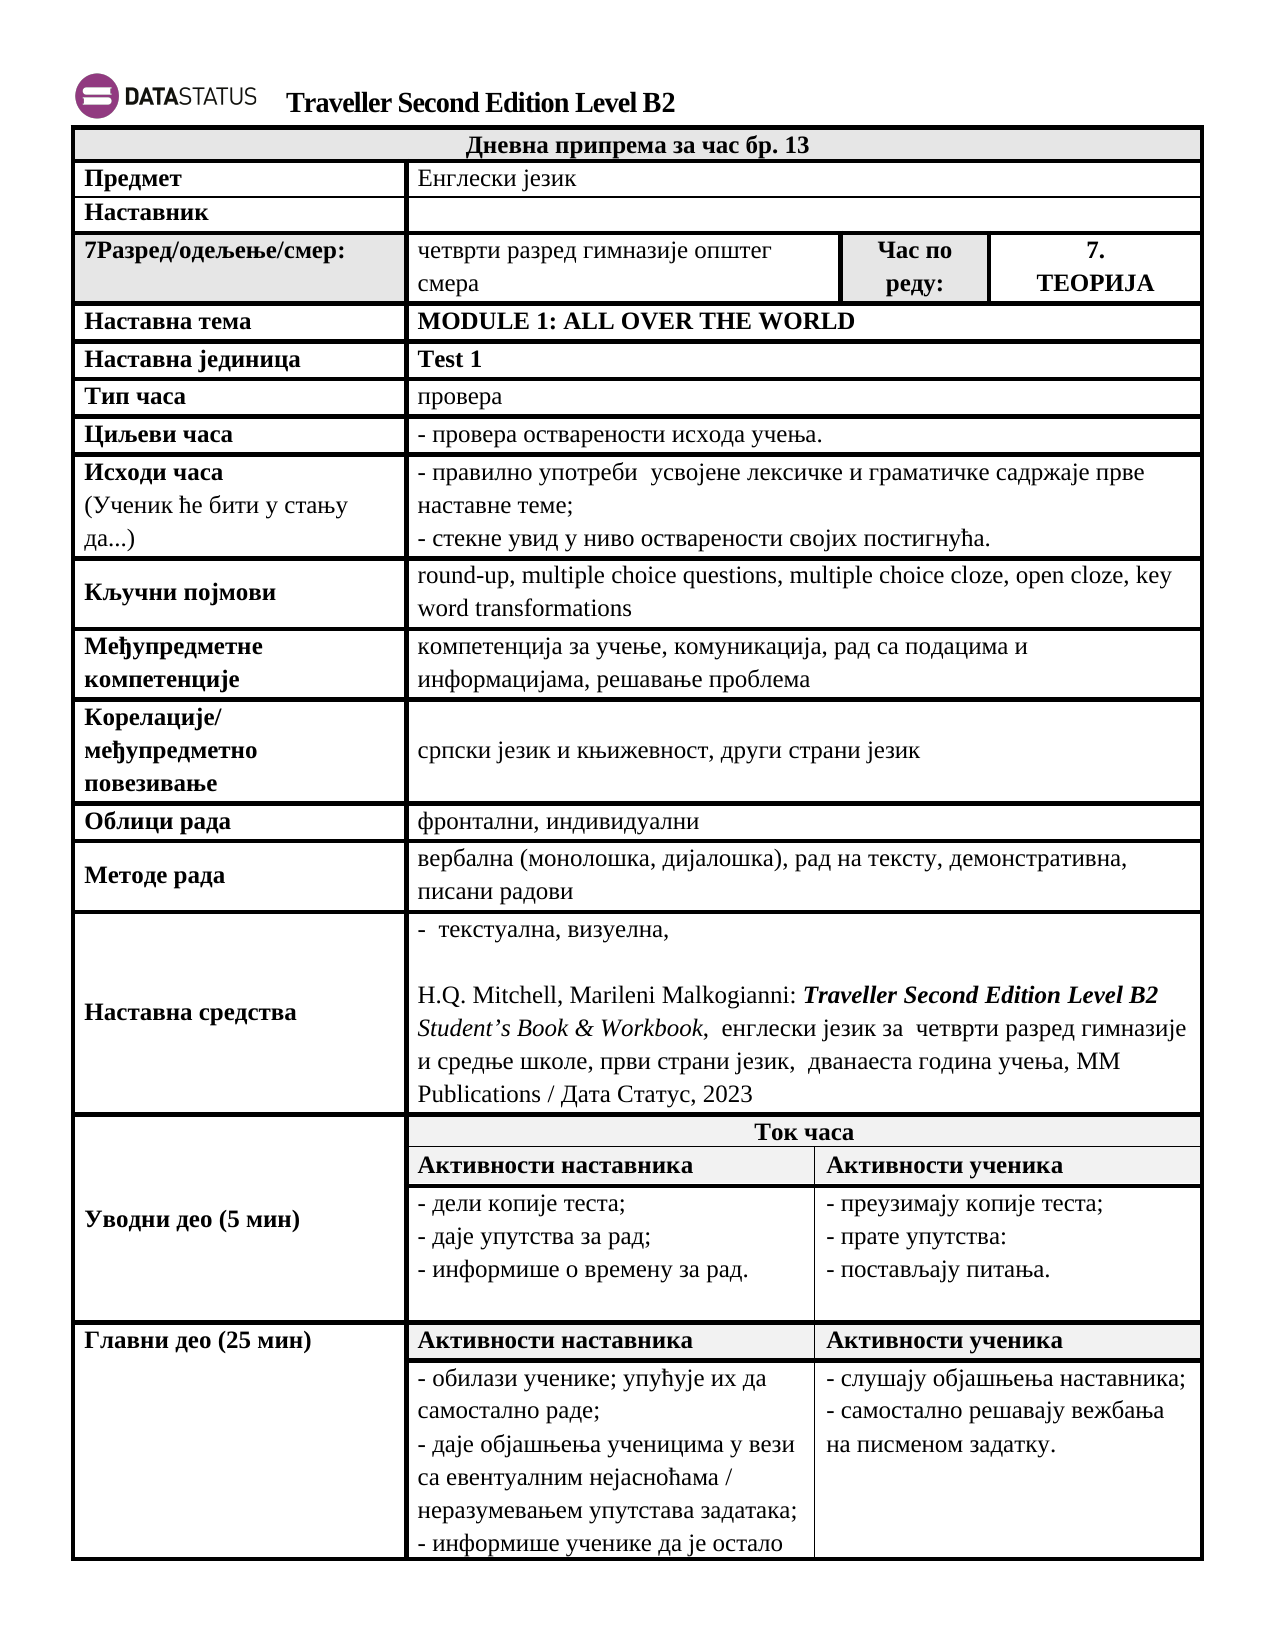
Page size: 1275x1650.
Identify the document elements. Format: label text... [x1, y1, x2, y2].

table_cell Активности ученика [815, 1325, 1200, 1358]
table_cell вербална (монолошка, дијалошка), рад на тексту, демонстративна, писани радови [409, 843, 1200, 909]
table_cell провера [409, 381, 1200, 414]
picture [75, 73, 257, 119]
table_cell фронтални, индивидуални [409, 806, 1200, 839]
table_cell - преузимају копије теста; - прате упутства: - постављају питања. [815, 1188, 1200, 1320]
table_cell Енглески језик [409, 163, 1200, 196]
table_cell компетенција за учење, комуникација, рад са подацима и информацијама, решавање проблема [409, 631, 1200, 697]
table_cell MODULE 1: ALL OVER THE WORLD [409, 306, 1200, 339]
table_cell Главни део (25 мин) [75, 1325, 404, 1556]
table_cell Наставник [75, 198, 404, 231]
table_cell Облици рада [75, 806, 404, 839]
table_cell 7. ТЕОРИЈА [991, 235, 1200, 301]
table_cell Ток часа [409, 1117, 1200, 1146]
table_cell - текстуална, визуелна, H.Q. Mitchell, Marileni Malkogianni: Traveller Second Edition Level B2 Student’s Book & Workbook, енглески језик за четврти разред гимназије и средње школе, први страни језик, дванаеста година учења, MM Publications / Дата Статус, 2023 [409, 914, 1200, 1112]
table_cell Уводни део (5 мин) [75, 1117, 404, 1320]
table_cell Исходи часа (Ученик ће бити у стању да...) [75, 457, 404, 556]
table_cell round-up, multiple choice questions, multiple choice cloze, open cloze, key word transformations [409, 561, 1200, 627]
table_cell четврти разред гимназије општег смера [409, 235, 838, 301]
table_cell - провера остварености исхода учења. [409, 419, 1200, 452]
table_header Дневна припрема за час бр. 13 [75, 130, 1200, 159]
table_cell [815, 1363, 1200, 1556]
table_cell Кључни појмови [75, 561, 404, 627]
table_cell Активности ученика [815, 1147, 1200, 1183]
table_cell Наставна јединица [75, 344, 404, 377]
table_cell Наставна тема [75, 306, 404, 339]
table_cell Корелације/међупредметно повезивање [75, 702, 404, 801]
table_cell Тип часа [75, 381, 404, 414]
table_cell Међупредметне компетенције [75, 631, 404, 697]
table_cell српски језик и књижевност, други страни језик [409, 702, 1200, 801]
table_cell - правилно употреби усвојене лексичке и граматичке садржаје прве наставне теме; - стекне увид у ниво остварености својих постигнућа. [409, 457, 1200, 556]
table_cell - дели копије теста; - даје упутства за рад; - информише о времену за рад. [409, 1188, 814, 1320]
table_cell Активности наставника [409, 1325, 814, 1358]
table_cell [409, 198, 1200, 231]
table_cell Наставна средства [75, 914, 404, 1112]
table_cell Активности наставника [409, 1147, 814, 1183]
table_cell Час по реду: [843, 235, 987, 301]
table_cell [409, 1363, 814, 1556]
table_cell 7Разред/одељење/смер: [75, 235, 404, 301]
table_cell Предмет [75, 163, 404, 196]
table_cell Циљеви часа [75, 419, 404, 452]
table_cell Test 1 [409, 344, 1200, 377]
table_cell Методе рада [75, 843, 404, 909]
